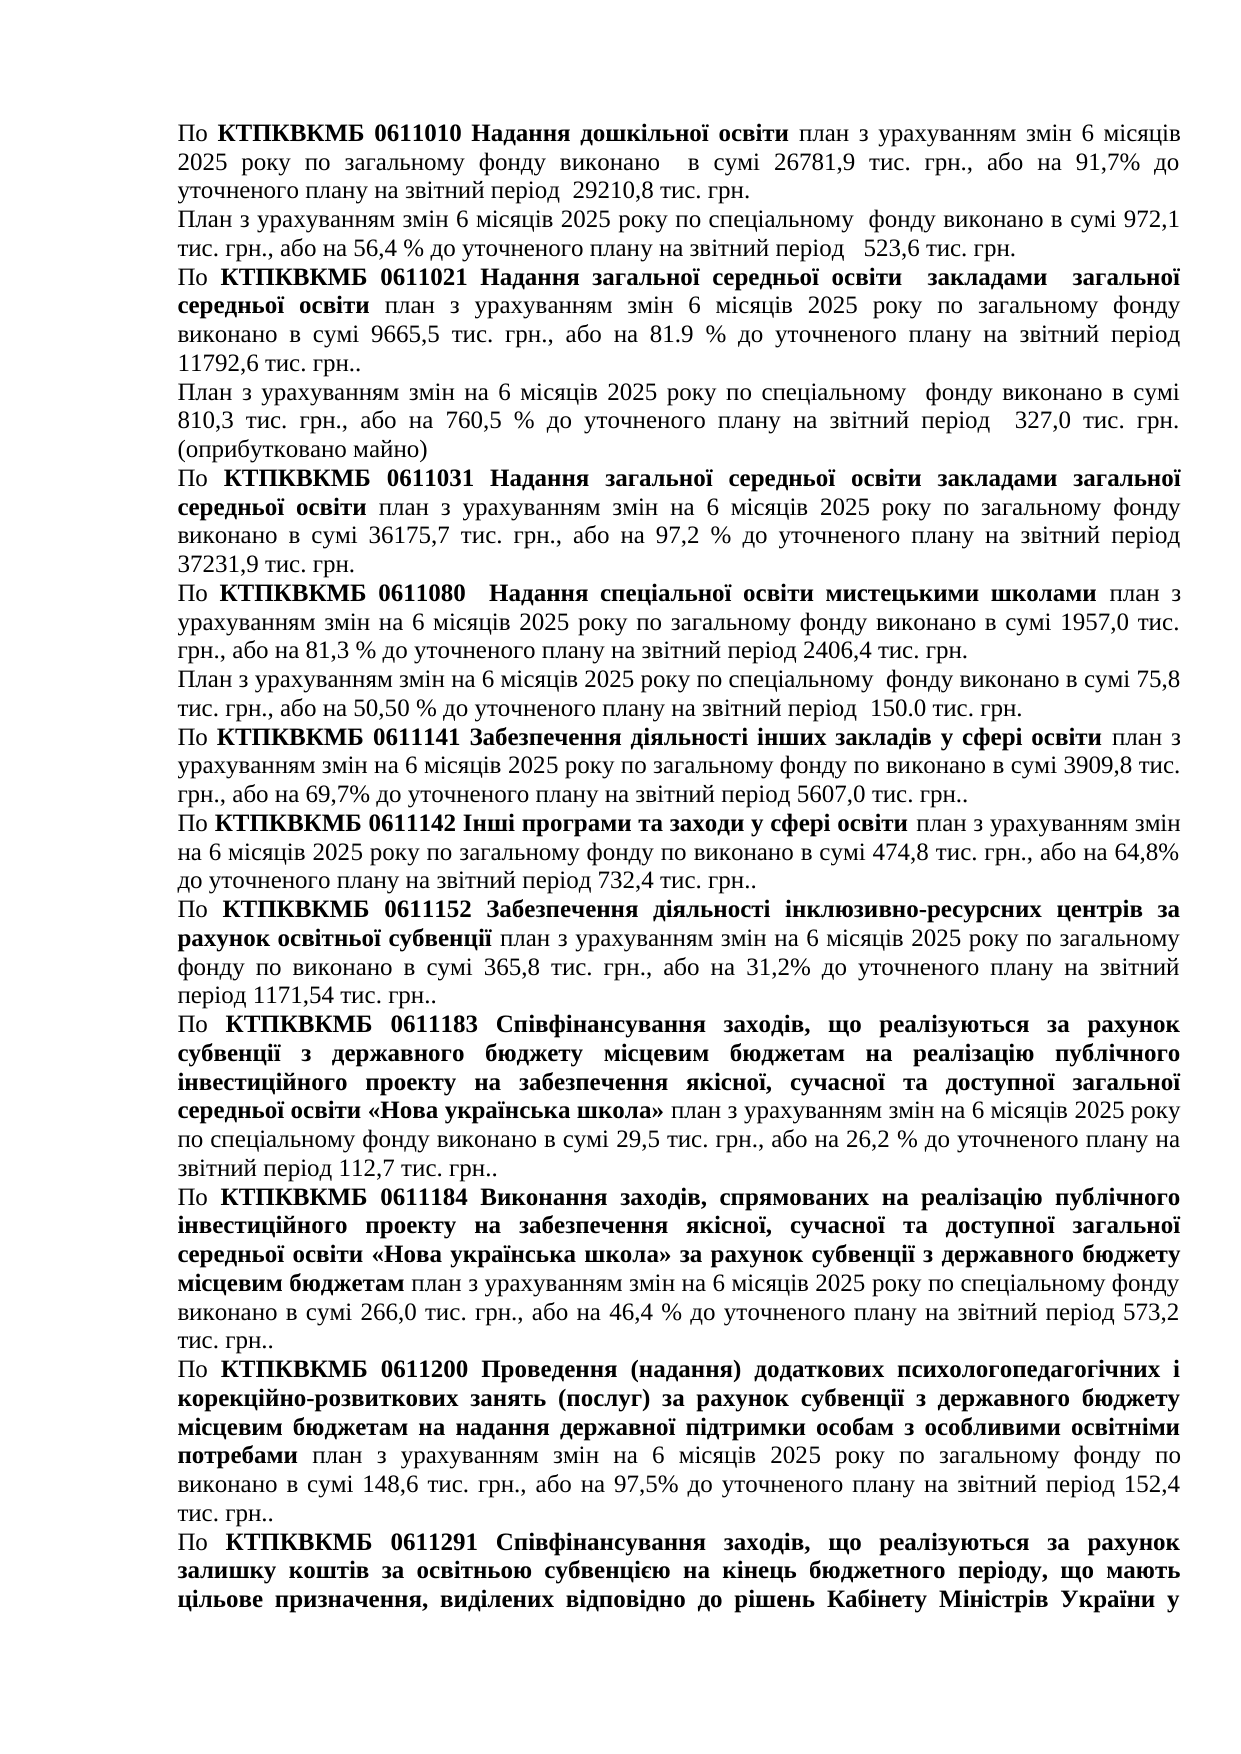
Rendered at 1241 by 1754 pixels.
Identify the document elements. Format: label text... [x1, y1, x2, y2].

text По КТПКВКМБ 0611141 Забезпечення діяльності інших закладів у сфері освіти план з урахуванням змін на 6 місяців 2025 року по загальному фонду по виконано в сумі 3909,8 тис. грн., або на 69,7% до уточненого плану на звітний період 5607,0 тис. грн.. [177, 722, 1181, 808]
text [177, 1527, 1181, 1613]
text По КТПКВКМБ 0611021 Надання загальної середньої освіти закладами загальної середньої освіти план з урахуванням змін 6 місяців 2025 року по загальному фонду виконано в сумі 9665,5 тис. грн., або на 81.9 % до уточненого плану на звітний період 11792,6 тис. грн.. [177, 262, 1181, 377]
text План з урахуванням змін 6 місяців 2025 року по спеціальному фонду виконано в сумі 972,1 тис. грн., або на 56,4 % до уточненого плану на звітний період 523,6 тис. грн. [177, 204, 1181, 262]
text План з урахуванням змін на 6 місяців 2025 року по спеціальному фонду виконано в сумі 75,8 тис. грн., або на 50,50 % до уточненого плану на звітний період 150.0 тис. грн. [177, 664, 1181, 722]
text По КТПКВКМБ 0611142 Інші програми та заходи у сфері освіти план з урахуванням змін на 6 місяців 2025 року по загальному фонду по виконано в сумі 474,8 тис. грн., або на 64,8% до уточненого плану на звітний період 732,4 тис. грн.. [177, 808, 1181, 894]
text По КТПКВКМБ 0611080 Надання спеціальної освіти мистецькими школами план з урахуванням змін на 6 місяців 2025 року по загальному фонду виконано в сумі 1957,0 тис. грн., або на 81,3 % до уточненого плану на звітний період 2406,4 тис. грн. [177, 578, 1181, 664]
text План з урахуванням змін на 6 місяців 2025 року по спеціальному фонду виконано в сумі 810,3 тис. грн., або на 760,5 % до уточненого плану на звітний період 327,0 тис. грн.(оприбутковано майно) [177, 377, 1181, 463]
text По КТПКВКМБ 0611200 Проведення (надання) додаткових психологопедагогічних і корекційно-розвиткових занять (послуг) за рахунок субвенції з державного бюджету місцевим бюджетам на надання державної підтримки особам з особливими освітніми потребами план з урахуванням змін на 6 місяців 2025 року по загальному фонду по виконано в сумі 148,6 тис. грн., або на 97,5% до уточненого плану на звітний період 152,4 тис. грн.. [177, 1354, 1181, 1527]
text По КТПКВКМБ 0611152 Забезпечення діяльності інклюзивно-ресурсних центрів за рахунок освітньої субвенції план з урахуванням змін на 6 місяців 2025 року по загальному фонду по виконано в сумі 365,8 тис. грн., або на 31,2% до уточненого плану на звітний період 1171,54 тис. грн.. [177, 894, 1181, 1009]
text По КТПКВКМБ 0611183 Співфінансування заходів, що реалізуються за рахунок субвенції з державного бюджету місцевим бюджетам на реалізацію публічного інвестиційного проекту на забезпечення якісної, сучасної та доступної загальної середньої освіти «Нова українська школа» план з урахуванням змін на 6 місяців 2025 року по спеціальному фонду виконано в сумі 29,5 тис. грн., або на 26,2 % до уточненого плану на звітний період 112,7 тис. грн.. [177, 1009, 1181, 1182]
text По КТПКВКМБ 0611010 Надання дошкільної освіти план з урахуванням змін 6 місяців 2025 року по загальному фонду виконано в сумі 26781,9 тис. грн., або на 91,7% до уточненого плану на звітний період 29210,8 тис. грн. [177, 118, 1181, 204]
text По КТПКВКМБ 0611031 Надання загальної середньої освіти закладами загальної середньої освіти план з урахуванням змін на 6 місяців 2025 року по загальному фонду виконано в сумі 36175,7 тис. грн., або на 97,2 % до уточненого плану на звітний період 37231,9 тис. грн. [177, 463, 1181, 578]
text По КТПКВКМБ 0611184 Виконання заходів, спрямованих на реалізацію публічного інвестиційного проекту на забезпечення якісної, сучасної та доступної загальної середньої освіти «Нова українська школа» за рахунок субвенції з державного бюджету місцевим бюджетам план з урахуванням змін на 6 місяців 2025 року по спеціальному фонду виконано в сумі 266,0 тис. грн., або на 46,4 % до уточненого плану на звітний період 573,2 тис. грн.. [177, 1182, 1181, 1354]
